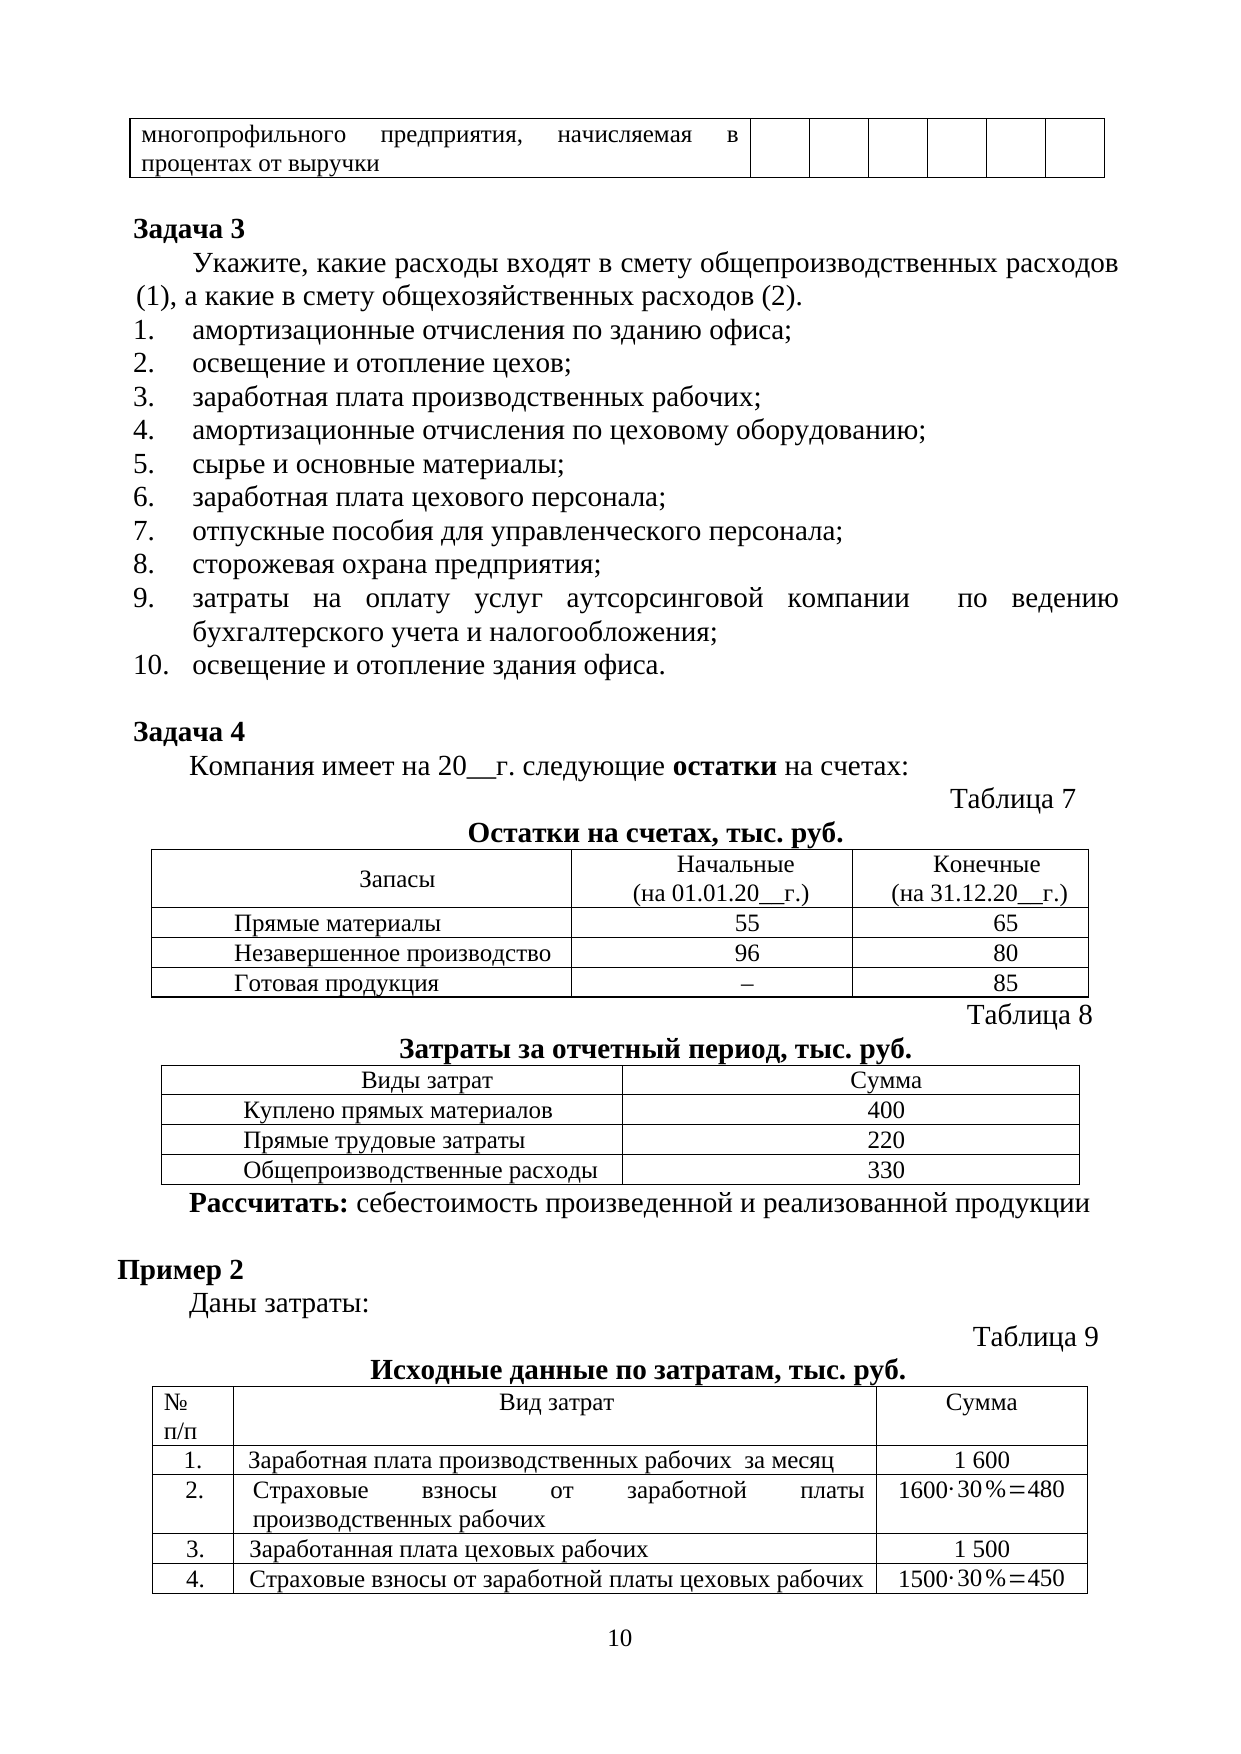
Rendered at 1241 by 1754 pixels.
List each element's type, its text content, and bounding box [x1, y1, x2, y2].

table_header Запасы [152, 850, 571, 907]
text Таблица 8 [118, 997, 1093, 1031]
table_cell [987, 119, 1045, 177]
text Затраты за отчетный период, тыс. руб. [118, 1031, 1122, 1064]
table_cell 85 [853, 968, 1088, 996]
list Рассчитать: себестоимость произведенной и реализованной продукции [189, 1185, 1122, 1218]
table_header Вид затрат [234, 1387, 876, 1444]
list заработная плата цехового персонала; [133, 479, 1120, 513]
table_cell 400 [623, 1095, 1079, 1124]
table_cell [751, 119, 809, 177]
list сторожевая охрана предприятия; [133, 547, 1120, 580]
list затраты на оплату услуг аутсорсинговой компании по ведению бухгалтерского учета и налогообложения; [133, 580, 1120, 647]
list амортизационные отчисления по зданию офиса; [133, 312, 1120, 345]
table_header Сумма [623, 1066, 1079, 1094]
table_cell 1500 [877, 1564, 1087, 1592]
table_cell Общепроизводственные расходы [162, 1155, 622, 1184]
table_header Начальные (на 01.01.20__г.) [572, 850, 852, 907]
table_cell [1046, 119, 1104, 177]
table_cell 80 [853, 938, 1088, 967]
table_cell Прямые материалы [152, 908, 571, 937]
table_cell Страховые взносы от заработной платы цеховых рабочих [234, 1564, 876, 1592]
table_cell 330 [623, 1155, 1079, 1184]
table_cell Прямые трудовые затраты [162, 1125, 622, 1154]
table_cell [131, 119, 750, 177]
text Даны затраты: [118, 1285, 1122, 1319]
list отпускные пособия для управленческого персонала; [133, 513, 1120, 547]
table_header № п/п [153, 1387, 233, 1444]
text Исходные данные по затратам, тыс. руб. [154, 1352, 1122, 1386]
text Таблица 7 [118, 781, 1122, 815]
list сырье и основные материалы; [133, 446, 1120, 479]
table_cell Страховые взносы от заработной платы производственных рабочих [234, 1475, 876, 1533]
table_header Конечные (на 31.12.20__г.) [853, 850, 1088, 907]
table_cell 220 [623, 1125, 1079, 1154]
list Задача 4 [133, 714, 1120, 748]
list амортизационные отчисления по цеховому оборудованию; [133, 412, 1120, 446]
table_cell 1. [153, 1446, 233, 1474]
table_header Виды затрат [162, 1066, 622, 1094]
table_cell Куплено прямых материалов [162, 1095, 622, 1124]
table_cell 96 [572, 938, 852, 967]
list освещение и отопление здания офиса. [133, 647, 1120, 681]
text Остатки на счетах, тыс. руб. [118, 815, 1122, 848]
table_cell [810, 119, 868, 177]
table_cell 1 600 [877, 1446, 1087, 1474]
table_cell 2. [153, 1475, 233, 1533]
text Компания имеет на 20__г. следующие остатки на счетах: [118, 748, 1122, 781]
table_cell 55 [572, 908, 852, 937]
table_cell [869, 119, 927, 177]
list Задача 3 [133, 211, 1120, 245]
table_cell Заработанная плата цеховых рабочих [234, 1534, 876, 1563]
table_header Сумма [877, 1387, 1087, 1444]
list Укажите, какие расходы входят в смету общепроизводственных расходов (1), а какие в смету общехозяйственных расходов (2). [136, 245, 1120, 312]
list освещение и отопление цехов; [133, 345, 1120, 379]
text Пример 2 [117, 1252, 1122, 1285]
table_cell [928, 119, 986, 177]
table_cell 4. [153, 1564, 233, 1592]
table_cell – [572, 968, 852, 996]
table_cell 3. [153, 1534, 233, 1563]
table_cell Готовая продукция [152, 968, 571, 996]
text Таблица 9 [154, 1319, 1122, 1352]
table_cell 1600 [877, 1475, 1087, 1533]
list заработная плата производственных рабочих; [133, 379, 1120, 412]
table_cell 65 [853, 908, 1088, 937]
table_cell Незавершенное производство [152, 938, 571, 967]
table_cell Заработная плата производственных рабочих за месяц [234, 1446, 876, 1474]
table_cell 1 500 [877, 1534, 1087, 1563]
